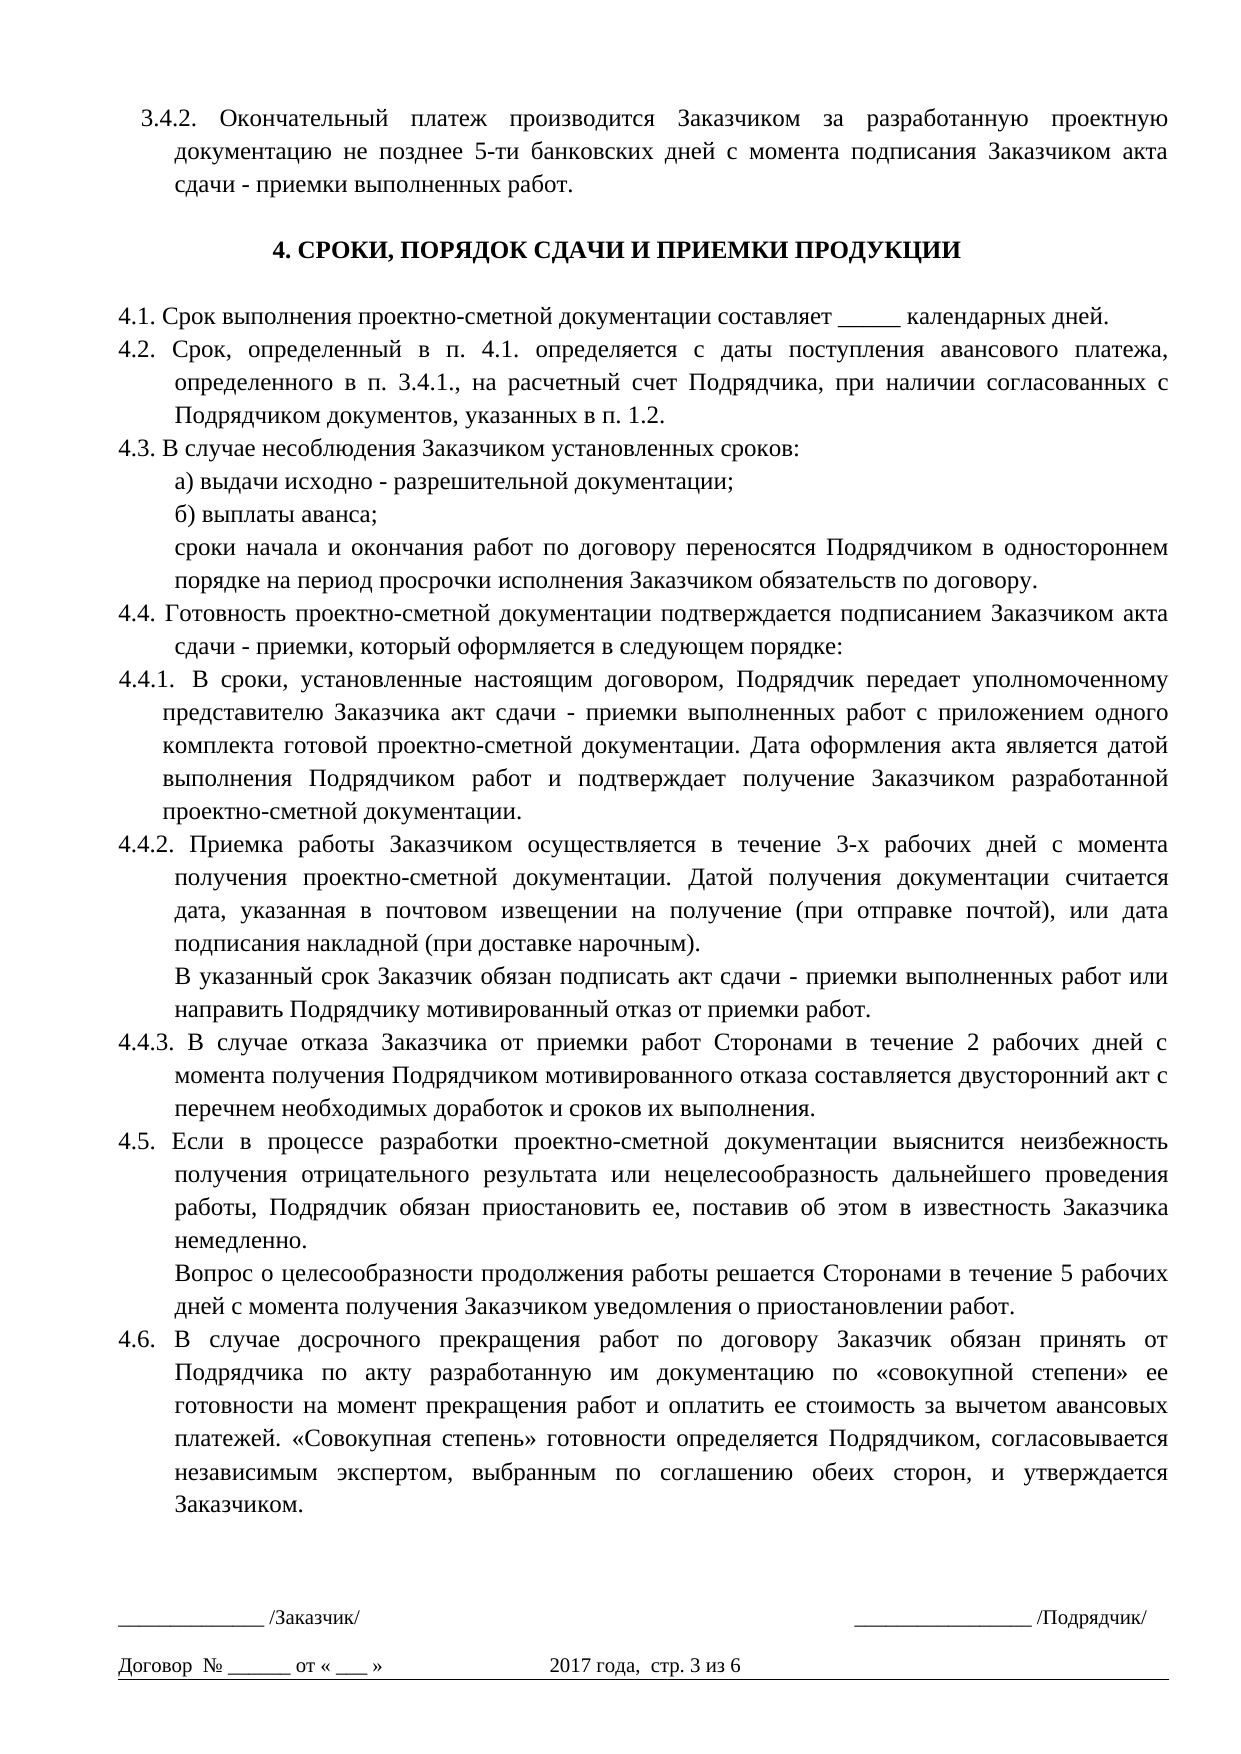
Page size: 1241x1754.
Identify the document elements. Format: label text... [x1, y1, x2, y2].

text 4.4.2. Приемка работы Заказчиком осуществляется в течение 3-х рабочих дней с момента получения проектно-сметной документации. Датой получения документации считается дата, указанная в почтовом извещении на получение (при отправке почтой), или дата подписания накладной (при доставке нарочным). [118, 829, 1169, 957]
text сроки начала и окончания работ по договору переносятся Подрядчиком в одностороннем порядке на период просрочки исполнения Заказчиком обязательств по договору. [174, 532, 1169, 594]
text 4.5. Если в процессе разработки проектно-сметной документации выяснится неизбежность получения отрицательного результата или нецелесообразность дальнейшего проведения работы, Подрядчик обязан приостановить ее, поставив об этом в известность Заказчика немедленно. [118, 1126, 1169, 1254]
text 4.4. Готовность проектно-сметной документации подтверждается подписанием Заказчиком акта сдачи - приемки, который оформляется в следующем порядке: [118, 598, 1169, 660]
text 4.4.3. В случае отказа Заказчика от приемки работ Сторонами в течение 2 рабочих дней с момента получения Подрядчиком мотивированного отказа составляется двусторонний акт с перечнем необходимых доработок и сроков их выполнения. [118, 1027, 1169, 1122]
text 4.1. Срок выполнения проектно-сметной документации составляет _____ календарных дней. [118, 301, 1169, 329]
text 4.6. В случае досрочного прекращения работ по договору Заказчик обязан принять от Подрядчика по акту разработанную им документацию по «совокупной степени» ее готовности на момент прекращения работ и оплатить ее стоимость за вычетом авансовых платежей. «Совокупная степень» готовности определяется Подрядчиком, согласовывается независимым экспертом, выбранным по соглашению обеих сторон, и утверждается Заказчиком. [118, 1324, 1169, 1518]
text В указанный срок Заказчик обязан подписать акт сдачи - приемки выполненных работ или направить Подрядчику мотивированный отказ от приемки работ. [174, 961, 1169, 1023]
text 4.2. Срок, определенный в п. 4.1. определяется с даты поступления авансового платежа, определенного в п. 3.4.1., на расчетный счет Подрядчика, при наличии согласованных с Подрядчиком документов, указанных в п. 1.2. [118, 334, 1169, 429]
text а) выдачи исходно - разрешительной документации; [174, 466, 1169, 495]
text Вопрос о целесообразности продолжения работы решается Сторонами в течение 5 рабочих дней с момента получения Заказчиком уведомления о приостановлении работ. [174, 1258, 1169, 1320]
text б) выплаты аванса; [174, 499, 1169, 528]
text 3.4.2. Окончательный платеж производится Заказчиком за разработанную проектную документацию не позднее 5-ти банковских дней с момента подписания Заказчиком акта сдачи - приемки выполненных работ. [118, 103, 1169, 198]
text 4.4.1. В сроки, установленные настоящим договором, Подрядчик передает уполномоченному представителю Заказчика акт сдачи - приемки выполненных работ с приложением одного комплекта готовой проектно-сметной документации. Дата оформления акта является датой выполнения Подрядчиком работ и подтверждает получение Заказчиком разработанной проектно-сметной документации. [106, 664, 1169, 825]
text 4.3. В случае несоблюдения Заказчиком установленных сроков: [118, 433, 1169, 462]
table_header 4. СРОКИ, ПОРЯДОК СДАЧИ И ПРИЕМКИ ПРОДУКЦИИ [118, 236, 1115, 268]
